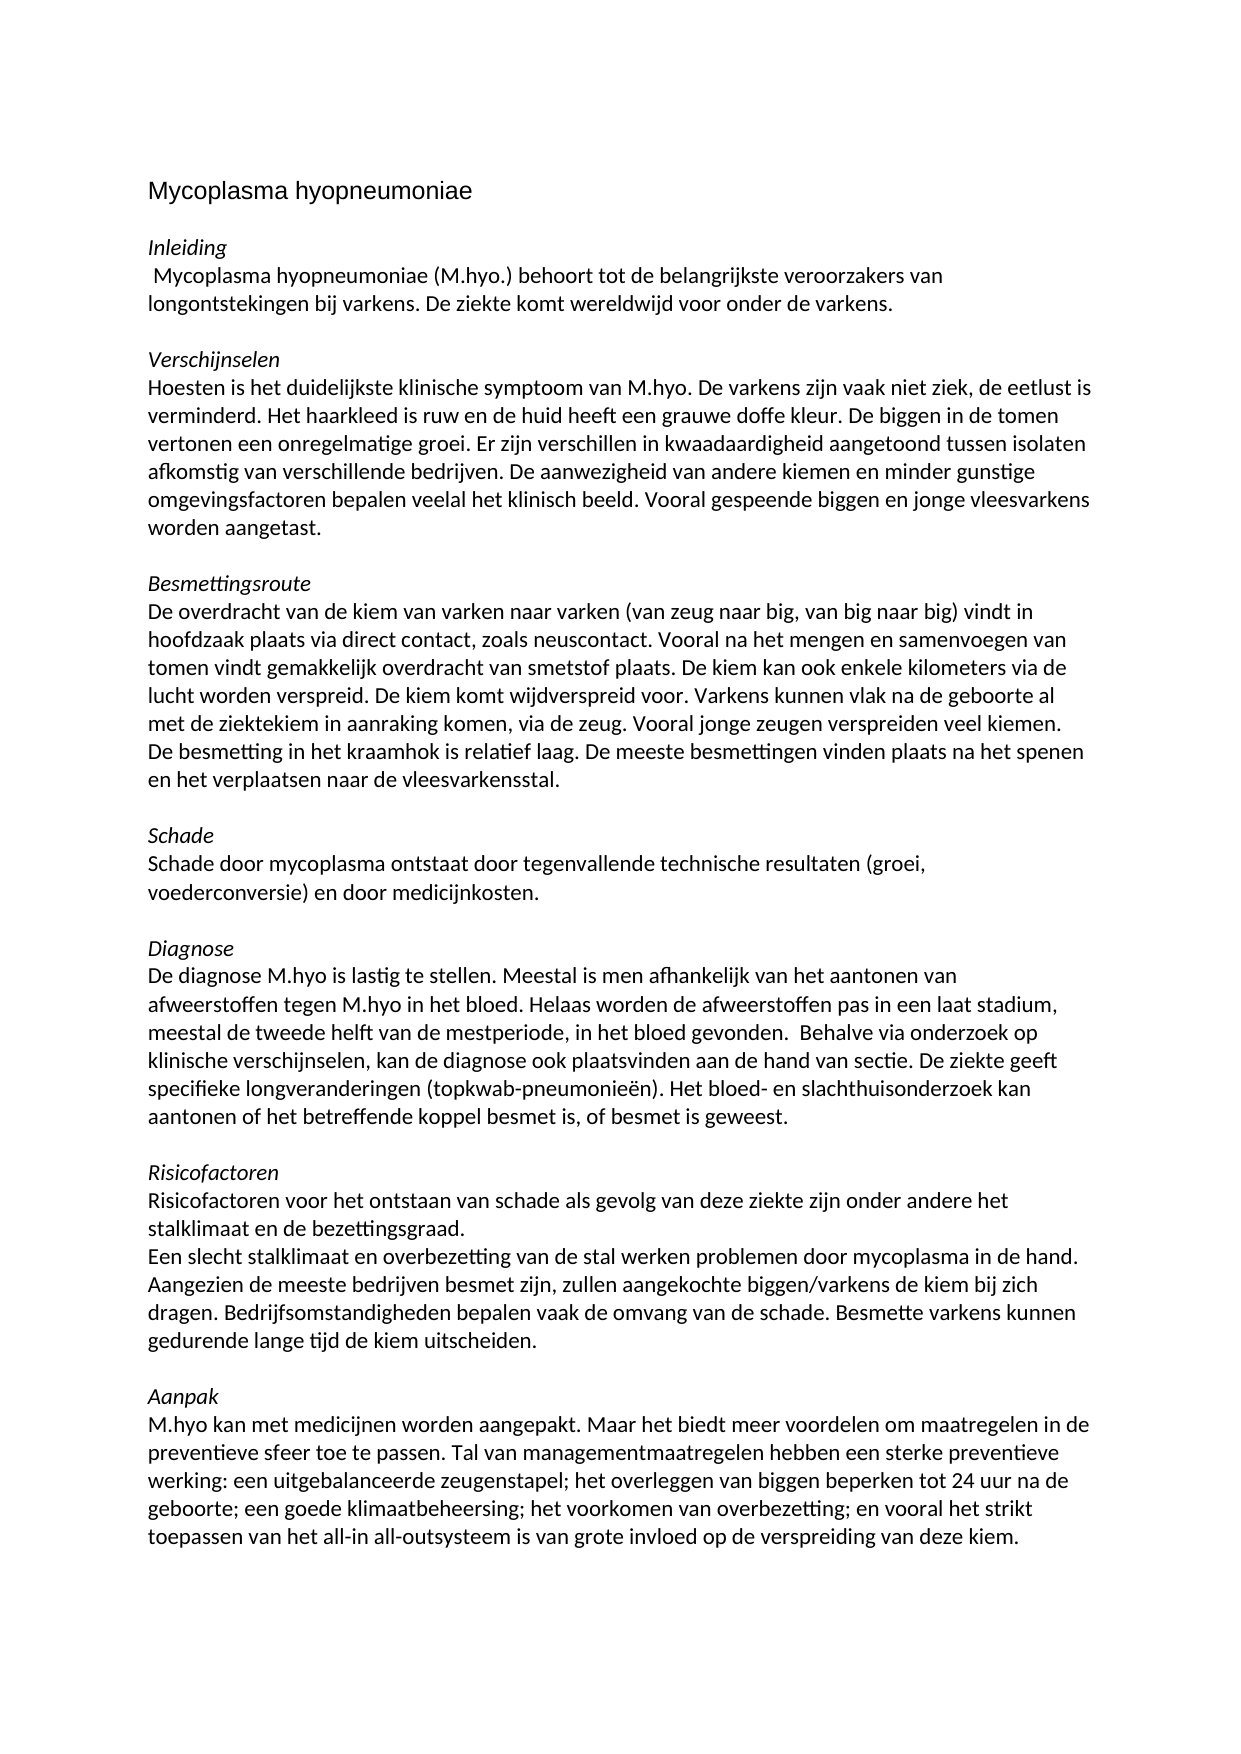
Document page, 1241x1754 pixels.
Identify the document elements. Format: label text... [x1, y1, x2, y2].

text Besmettingsroute [148, 569, 1093, 597]
text Schade door mycoplasma ontstaat door tegenvallende technische resultaten (groei, voederconversie) en door medicijnkosten. [148, 849, 1093, 906]
text Schade [148, 822, 1093, 849]
text Inleiding [148, 233, 1093, 261]
text De overdracht van de kiem van varken naar varken (van zeug naar big, van big naar big) vindt in hoofdzaak plaats via direct contact, zoals neuscontact. Vooral na het mengen en samenvoegen van tomen vindt gemakkelijk overdracht van smetstof plaats. De kiem kan ook enkele kilometers via de lucht worden verspreid. De kiem komt wijdverspreid voor. Varkens kunnen vlak na de geboorte al met de ziektekiem in aanraking komen, via de zeug. Vooral jonge zeugen verspreiden veel kiemen. De besmetting in het kraamhok is relatief laag. De meeste besmettingen vinden plaats na het spenen en het verplaatsen naar de vleesvarkensstal. [148, 597, 1093, 793]
text Aanpak [148, 1382, 1093, 1410]
text M.hyo kan met medicijnen worden aangepakt. Maar het biedt meer voordelen om maatregelen in de preventieve sfeer toe te passen. Tal van managementmaatregelen hebben een sterke preventieve werking: een uitgebalanceerde zeugenstapel; het overleggen van biggen beperken tot 24 uur na de geboorte; een goede klimaatbeheersing; het voorkomen van overbezetting; en vooral het strikt toepassen van het all-in all-outsysteem is van grote invloed op de verspreiding van deze kiem. [148, 1410, 1093, 1550]
text Mycoplasma hyopneumoniae (M.hyo.) behoort tot de belangrijkste veroorzakers van longontstekingen bij varkens. De ziekte komt wereldwijd voor onder de varkens. [148, 261, 1093, 317]
text De diagnose M.hyo is lastig te stellen. Meestal is men afhankelijk van het aantonen van afweerstoffen tegen M.hyo in het bloed. Helaas worden de afweerstoffen pas in een laat stadium, meestal de tweede helft van de mestperiode, in het bloed gevonden. Behalve via onderzoek op klinische verschijnselen, kan de diagnose ook plaatsvinden aan de hand van sectie. De ziekte geeft specifieke longveranderingen (topkwab-pneumonieën). Het bloed- en slachthuisonderzoek kan aantonen of het betreffende koppel besmet is, of besmet is geweest. [148, 962, 1093, 1130]
text Een slecht stalklimaat en overbezetting van de stal werken problemen door mycoplasma in de hand. Aangezien de meeste bedrijven besmet zijn, zullen aangekochte biggen/varkens de kiem bij zich dragen. Bedrijfsomstandigheden bepalen vaak de omvang van de schade. Besmette varkens kunnen gedurende lange tijd de kiem uitscheiden. [148, 1242, 1093, 1354]
text Verschijnselen [148, 345, 1093, 373]
text Risicofactoren [148, 1158, 1093, 1186]
text Hoesten is het duidelijkste klinische symptoom van M.hyo. De varkens zijn vaak niet ziek, de eetlust is verminderd. Het haarkleed is ruw en de huid heeft een grauwe doffe kleur. De biggen in de tomen vertonen een onregelmatige groei. Er zijn verschillen in kwaadaardigheid aangetoond tussen isolaten afkomstig van verschillende bedrijven. De aanwezigheid van andere kiemen en minder gunstige omgevingsfactoren bepalen veelal het klinisch beeld. Vooral gespeende biggen en jonge vleesvarkens worden aangetast. [148, 373, 1093, 541]
subtitle Mycoplasma hyopneumoniae [148, 176, 1093, 205]
text Risicofactoren voor het ontstaan van schade als gevolg van deze ziekte zijn onder andere het stalklimaat en de bezettingsgraad. [148, 1186, 1093, 1242]
text Diagnose [148, 934, 1093, 962]
